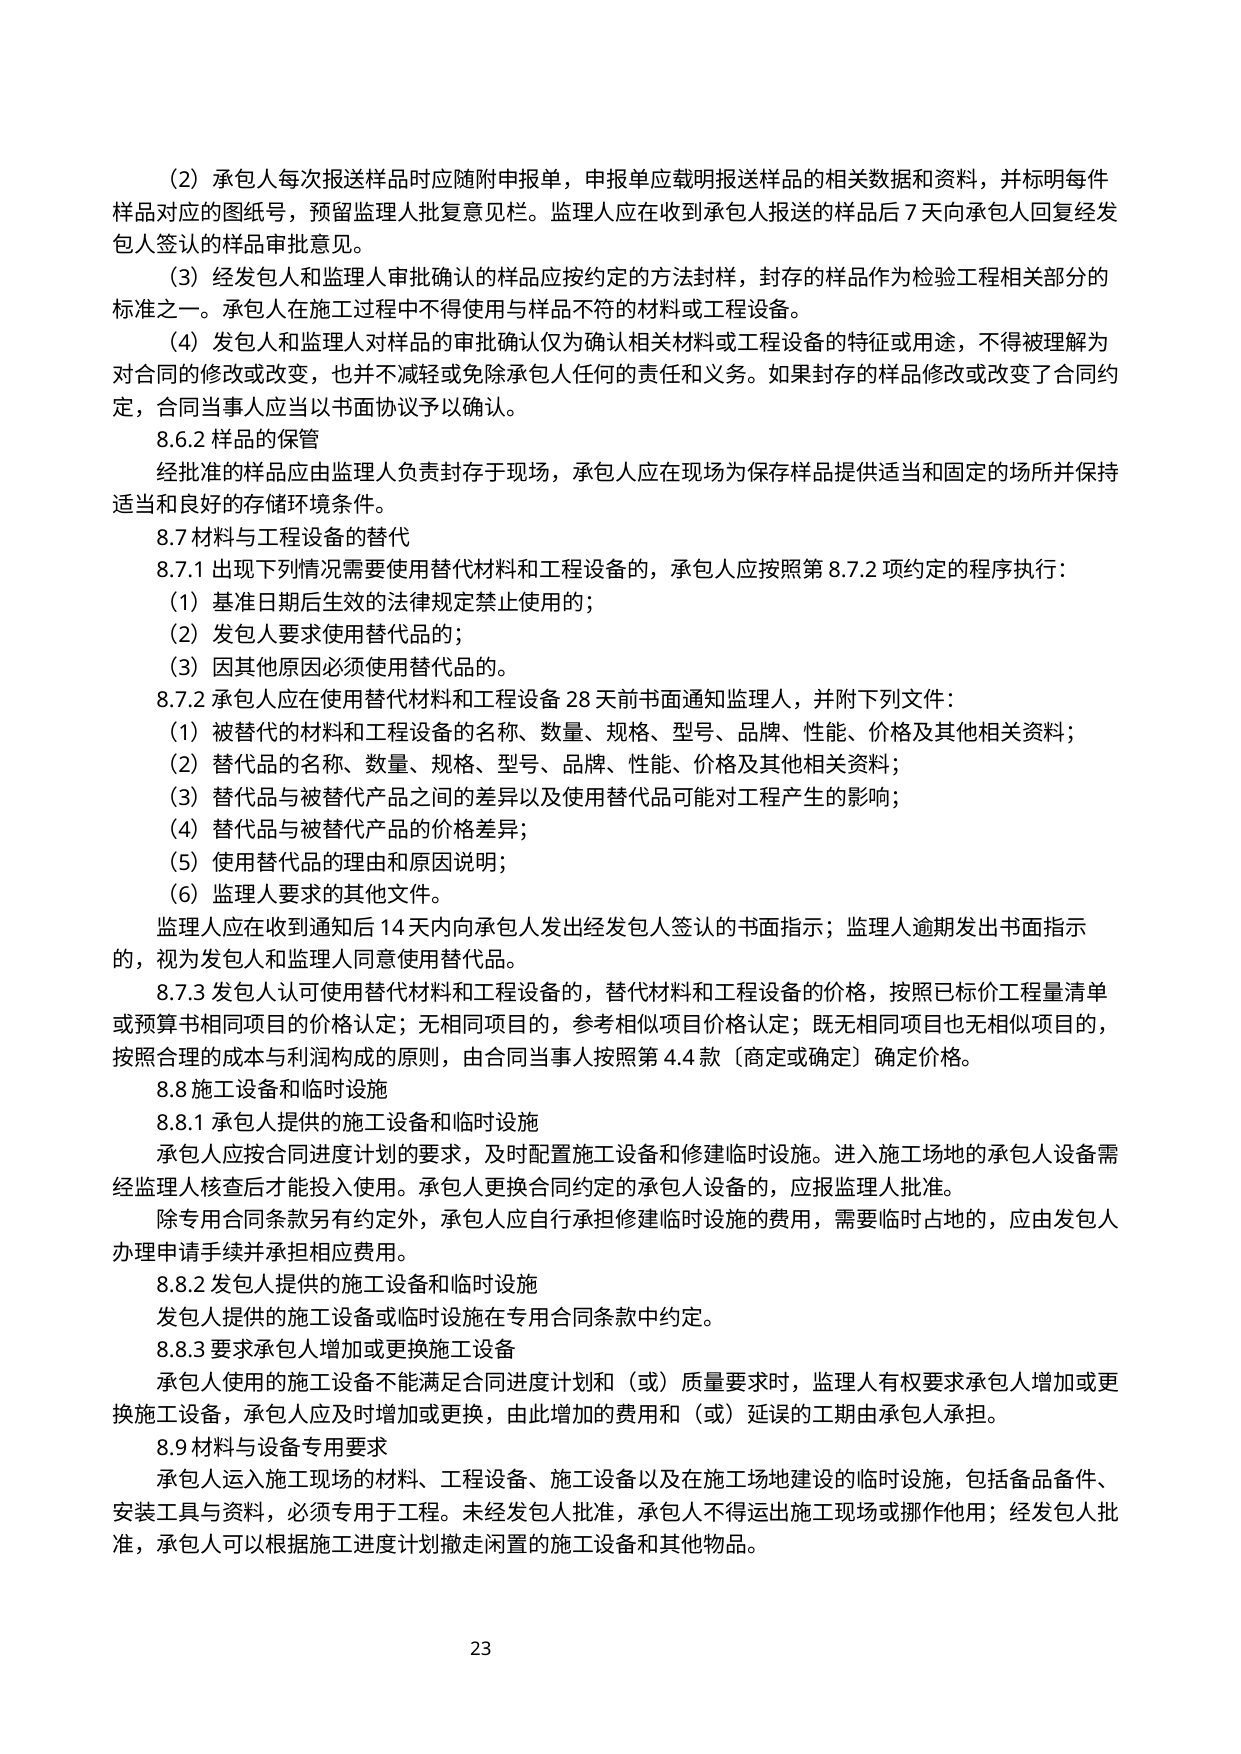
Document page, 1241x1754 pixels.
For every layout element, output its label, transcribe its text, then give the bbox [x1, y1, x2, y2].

text 发包人提供的施工设备或临时设施在专用合同条款中约定。 [112, 1299, 1128, 1332]
text 8.7.2 承包人应在使用替代材料和工程设备28天前书面通知监理人，并附下列文件： [112, 682, 1128, 714]
subtitle 8.8施工设备和临时设施 [112, 1072, 1128, 1104]
text （5）使用替代品的理由和原因说明； [112, 844, 1128, 877]
text （2）承包人每次报送样品时应随附申报单，申报单应载明报送样品的相关数据和资料，并标明每件样品对应的图纸号，预留监理人批复意见栏。监理人应在收到承包人报送的样品后7天向承包人回复经发包人签认的样品审批意见。 [112, 162, 1128, 259]
text 承包人使用的施工设备不能满足合同进度计划和（或）质量要求时，监理人有权要求承包人增加或更换施工设备，承包人应及时增加或更换，由此增加的费用和（或）延误的工期由承包人承担。 [112, 1364, 1128, 1429]
text （2）替代品的名称、数量、规格、型号、品牌、性能、价格及其他相关资料； [112, 747, 1128, 779]
text （2）发包人要求使用替代品的； [112, 617, 1128, 649]
text 承包人应按合同进度计划的要求，及时配置施工设备和修建临时设施。进入施工场地的承包人设备需经监理人核查后才能投入使用。承包人更换合同约定的承包人设备的，应报监理人批准。 [112, 1137, 1128, 1202]
text 经批准的样品应由监理人负责封存于现场，承包人应在现场为保存样品提供适当和固定的场所并保持适当和良好的存储环境条件。 [112, 454, 1128, 519]
text 除专用合同条款另有约定外，承包人应自行承担修建临时设施的费用，需要临时占地的，应由发包人办理申请手续并承担相应费用。 [112, 1202, 1128, 1267]
text （3）替代品与被替代产品之间的差异以及使用替代品可能对工程产生的影响； [112, 779, 1128, 812]
text （4）发包人和监理人对样品的审批确认仅为确认相关材料或工程设备的特征或用途，不得被理解为对合同的修改或改变，也并不减轻或免除承包人任何的责任和义务。如果封存的样品修改或改变了合同约定，合同当事人应当以书面协议予以确认。 [112, 324, 1128, 422]
text 监理人应在收到通知后14天内向承包人发出经发包人签认的书面指示；监理人逾期发出书面指示的，视为发包人和监理人同意使用替代品。 [112, 909, 1128, 974]
text （3）经发包人和监理人审批确认的样品应按约定的方法封样，封存的样品作为检验工程相关部分的标准之一。承包人在施工过程中不得使用与样品不符的材料或工程设备。 [112, 259, 1128, 324]
text 8.7.3 发包人认可使用替代材料和工程设备的，替代材料和工程设备的价格，按照已标价工程量清单或预算书相同项目的价格认定；无相同项目的，参考相似项目价格认定；既无相同项目也无相似项目的，按照合理的成本与利润构成的原则，由合同当事人按照第4.4款〔商定或确定〕确定价格。 [112, 974, 1128, 1072]
text 8.8.2发包人提供的施工设备和临时设施 [112, 1267, 1128, 1299]
text 8.8.3要求承包人增加或更换施工设备 [112, 1332, 1128, 1364]
text （4）替代品与被替代产品的价格差异； [112, 812, 1128, 844]
text （6）监理人要求的其他文件。 [112, 877, 1128, 909]
text 8.6.2 样品的保管 [112, 422, 1128, 454]
text 8.8.1 承包人提供的施工设备和临时设施 [112, 1104, 1128, 1137]
text 8.7.1 出现下列情况需要使用替代材料和工程设备的，承包人应按照第8.7.2项约定的程序执行： [112, 552, 1128, 584]
subtitle 8.9材料与设备专用要求 [112, 1429, 1128, 1462]
text 承包人运入施工现场的材料、工程设备、施工设备以及在施工场地建设的临时设施，包括备品备件、安装工具与资料，必须专用于工程。未经发包人批准，承包人不得运出施工现场或挪作他用；经发包人批准，承包人可以根据施工进度计划撤走闲置的施工设备和其他物品。 [112, 1462, 1128, 1559]
subtitle 8.7材料与工程设备的替代 [112, 519, 1128, 552]
text （3）因其他原因必须使用替代品的。 [112, 649, 1128, 682]
text （1）被替代的材料和工程设备的名称、数量、规格、型号、品牌、性能、价格及其他相关资料； [112, 714, 1128, 747]
text （1）基准日期后生效的法律规定禁止使用的； [112, 584, 1128, 617]
